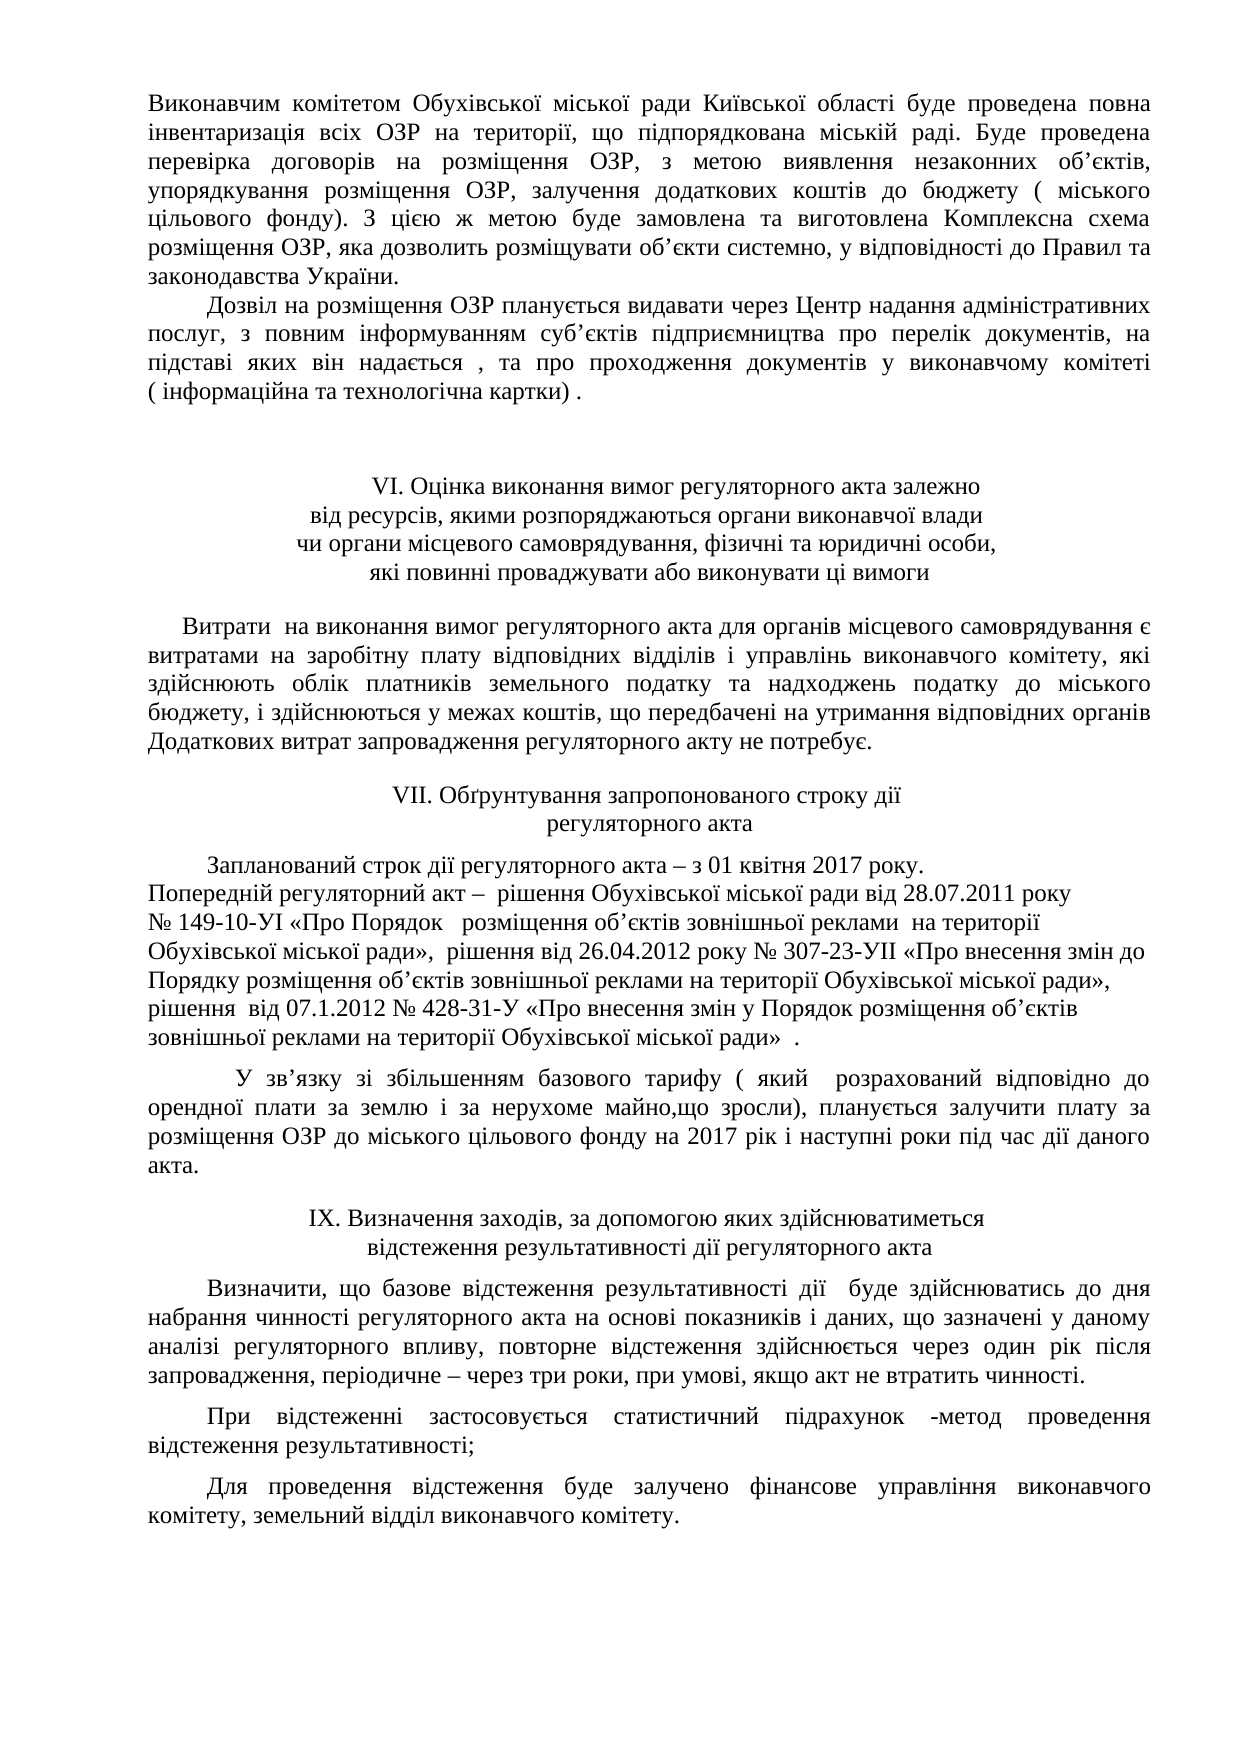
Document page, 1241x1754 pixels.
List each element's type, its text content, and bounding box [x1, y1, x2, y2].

text Дозвіл на розміщення ОЗР планується видавати через Центр надання адміністративних послуг, з повним інформуванням суб’єктів підприємництва про перелік документів, на підставі яких він надається , та про проходження документів у виконавчому комітеті ( інформаційна та технологічна картки) . [148, 290, 1152, 405]
text Визначити, що базове відстеження результативності дії буде здійснюватись до дня набрання чинності регуляторного акта на основі показників і даних, що зазначені у даному аналізі регуляторного впливу, повторне відстеження здійснюється через один рік після запровадження, періодичне – через три роки, при умові, якщо акт не втратить чинності. [148, 1273, 1152, 1388]
text Для проведення відстеження буде залучено фінансове управління виконавчого комітету, земельний відділ виконавчого комітету. [148, 1471, 1152, 1528]
text Попередній регуляторний акт – рішення Обухівської міської ради від 28.07.2011 року № 149-10-УІ «Про Порядок розміщення об’єктів зовнішньої реклами на території Обухівської міської ради», рішення від 26.04.2012 року № 307-23-УІІ «Про внесення змін до Порядку розміщення об’єктів зовнішньої реклами на території Обухівської міської ради», рішення від 07.1.2012 № 428-31-У «Про внесення змін у Порядок розміщення об’єктів зовнішньої реклами на території Обухівської міської ради» . [148, 878, 1152, 1051]
text VI. Оцінка виконання вимог регуляторного акта залежно від ресурсів, якими розпоряджаються органи виконавчої влади чи органи місцевого самоврядування, фізичні та юридичні особи, які повинні проваджувати або виконувати ці вимоги [148, 471, 1152, 586]
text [148, 88, 1152, 290]
text Витрати на виконання вимог регуляторного акта для органів місцевого самоврядування є витратами на заробітну плату відповідних відділів і управлінь виконавчого комітету, які здійснюють облік платників земельного податку та надходжень податку до міського бюджету, і здійснюються у межах коштів, що передбачені на утримання відповідних органів Додаткових витрат запровадження регуляторного акту не потребує. [148, 611, 1152, 755]
text У зв’язку зі збільшенням базового тарифу ( який розрахований відповідно до орендної плати за землю і за нерухоме майно,що зросли), планується залучити плату за розміщення ОЗР до міського цільового фонду на 2017 рік і наступні роки під час дії даного акта. [148, 1063, 1152, 1178]
text При відстеженні застосовується статистичний підрахунок -метод проведення відстеження результативності; [148, 1401, 1152, 1458]
text Запланований строк дії регуляторного акта – з 01 квітня 2017 року. [148, 850, 1152, 878]
text IX. Визначення заходів, за допомогою яких здійснюватиметься відстеження результативності дії регуляторного акта [148, 1203, 1152, 1261]
text VII. Обґрунтування запропонованого строку дії регуляторного акта [148, 780, 1152, 837]
